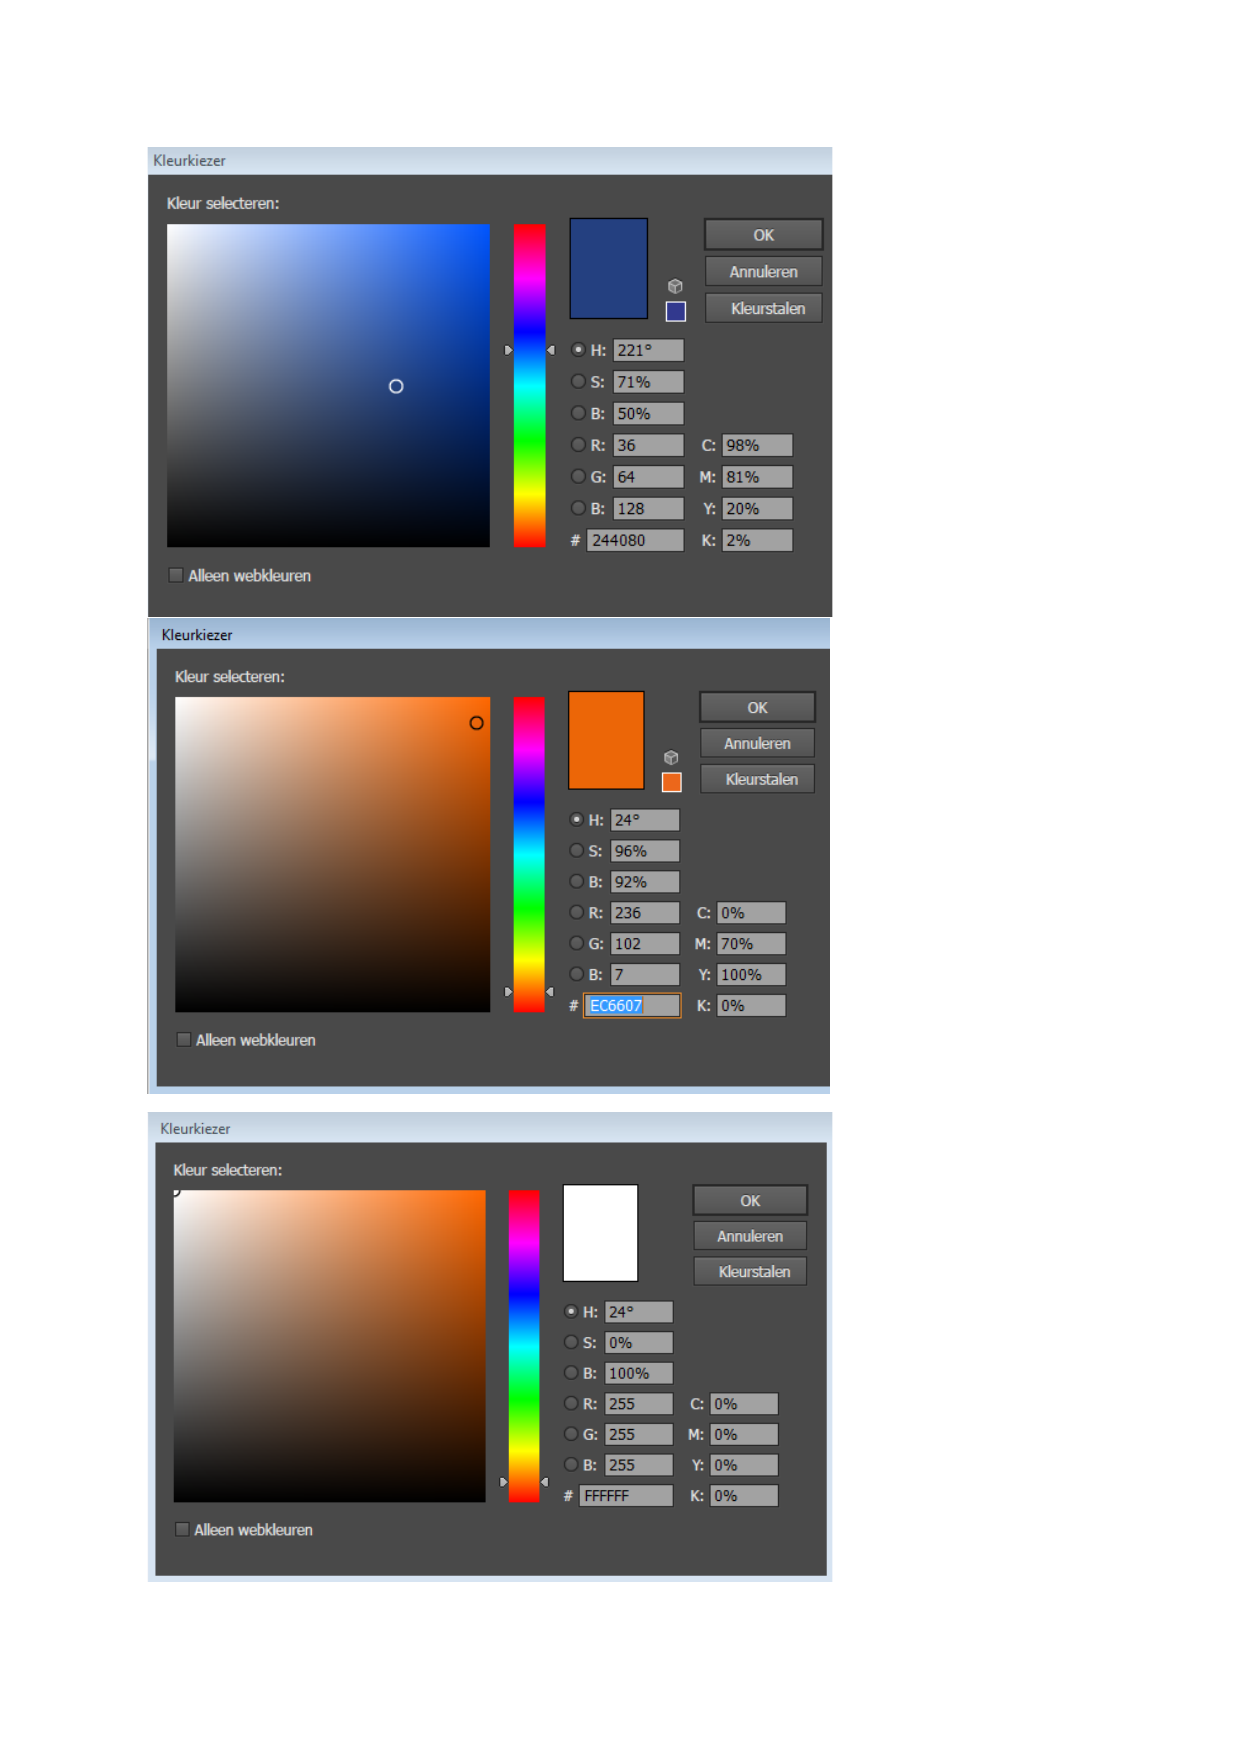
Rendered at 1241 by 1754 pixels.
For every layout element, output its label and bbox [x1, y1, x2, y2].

picture [147, 147, 833, 617]
picture [147, 1112, 833, 1582]
picture [147, 618, 830, 1094]
